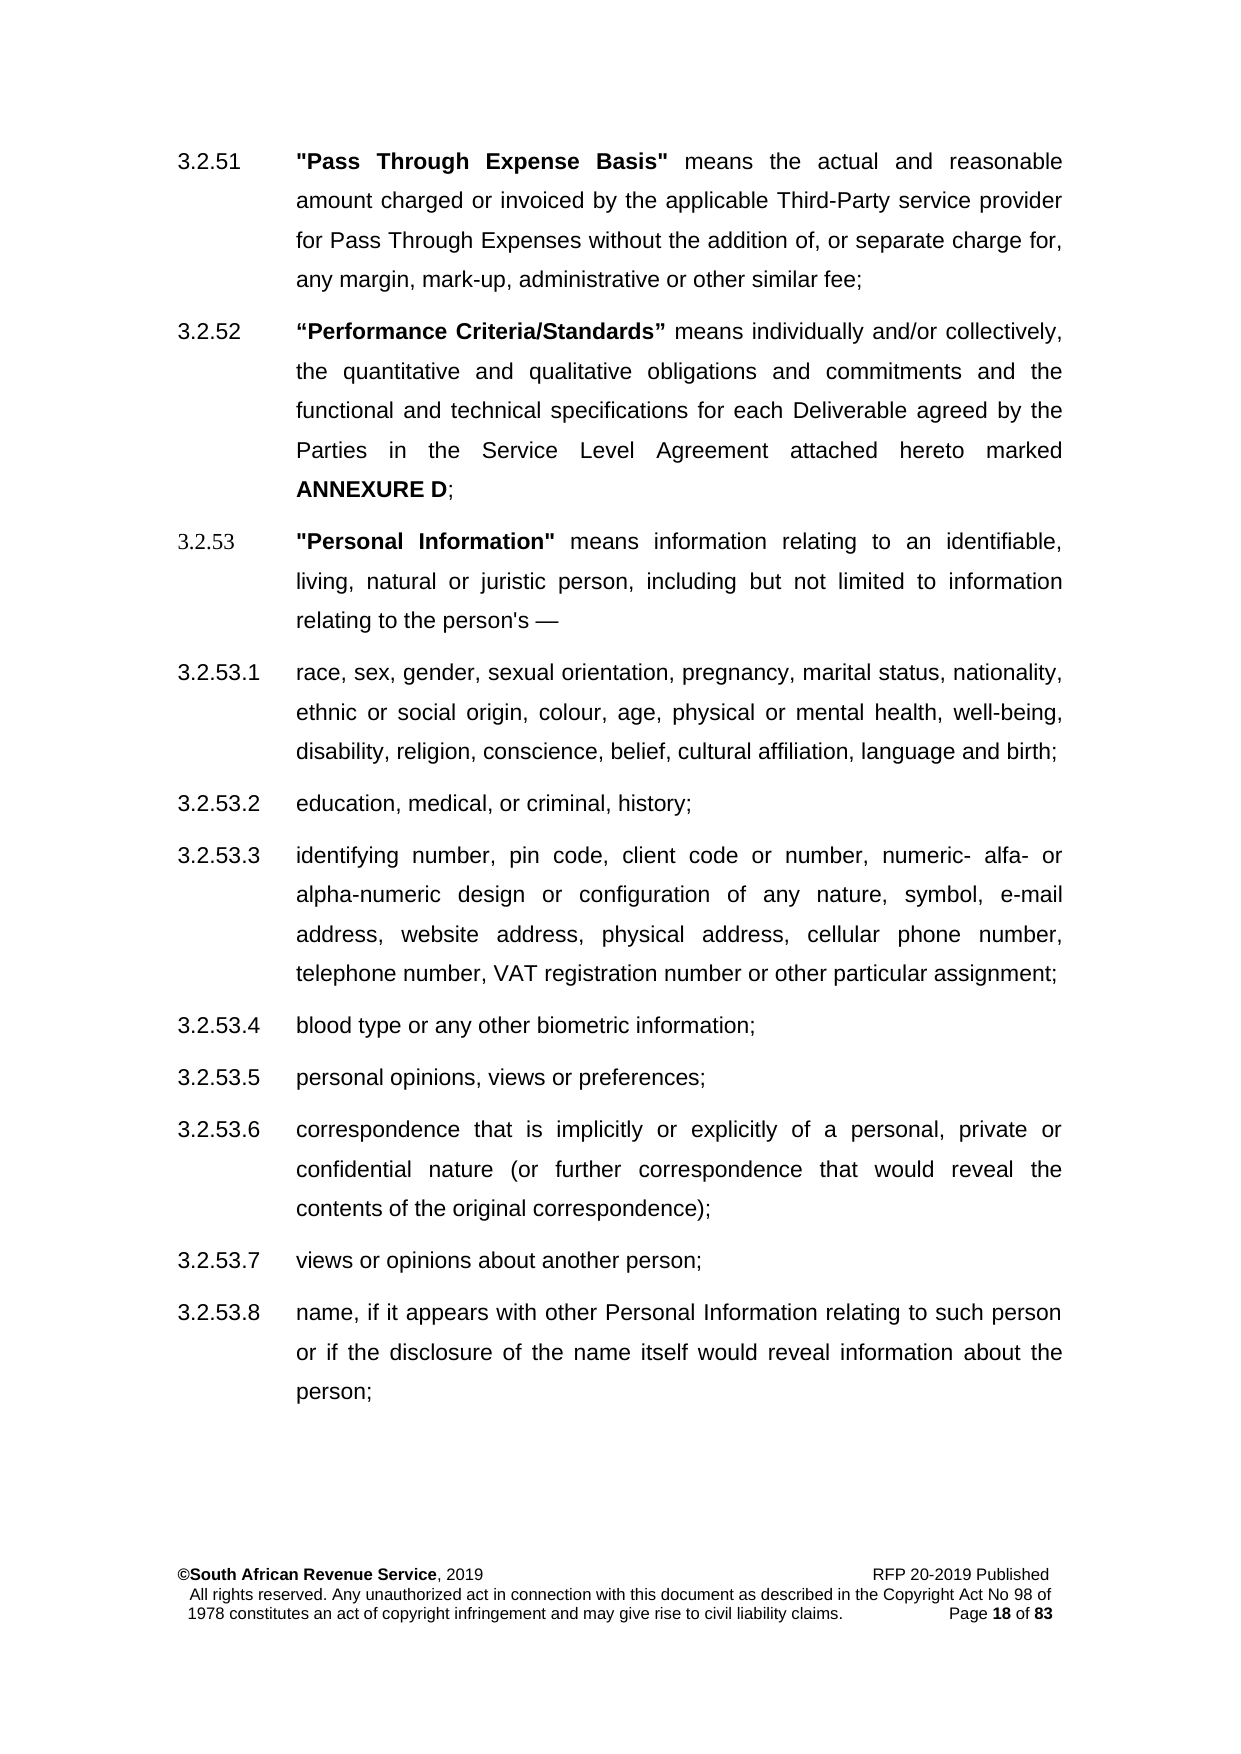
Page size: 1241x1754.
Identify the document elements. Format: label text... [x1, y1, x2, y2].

subtitle education, medical, or criminal, history; [177, 790, 1063, 816]
subtitle views or opinions about another person; [177, 1247, 1063, 1274]
subtitle name, if it appears with other Personal Information relating to such person or if the disclosure of the name itself would reveal information about the person; [177, 1299, 1063, 1404]
subtitle identifying number, pin code, client code or number, numeric- alfa- or alpha-numeric design or configuration of any nature, symbol, e-mail address, website address, physical address, cellular phone number, telephone number, VAT registration number or other particular assignment; [177, 842, 1063, 987]
subtitle correspondence that is implicitly or explicitly of a personal, private or confidential nature (or further correspondence that would reveal the contents of the original correspondence); [177, 1116, 1063, 1222]
subtitle “Performance Criteria/Standards” means individually and/or collectively, the quantitative and qualitative obligations and commitments and the functional and technical specifications for each Deliverable agreed by the Parties in the Service Level Agreement attached hereto marked ANNEXURE D; [177, 318, 1063, 502]
subtitle blood type or any other biometric information; [177, 1012, 1063, 1039]
subtitle race, sex, gender, sexual orientation, pregnancy, marital status, nationality, ethnic or social origin, colour, age, physical or mental health, well-being, disability, religion, conscience, belief, cultural affiliation, language and birth; [177, 659, 1063, 764]
subtitle "Personal Information" means information relating to an identifiable, living, natural or juristic person, including but not limited to information relating to the person's — [177, 528, 1063, 633]
subtitle "Pass Through Expense Basis" means the actual and reasonable amount charged or invoiced by the applicable Third-Party service provider for Pass Through Expenses without the addition of, or separate charge for, any margin, mark-up, administrative or other similar fee; [177, 148, 1063, 292]
subtitle personal opinions, views or preferences; [177, 1064, 1063, 1091]
